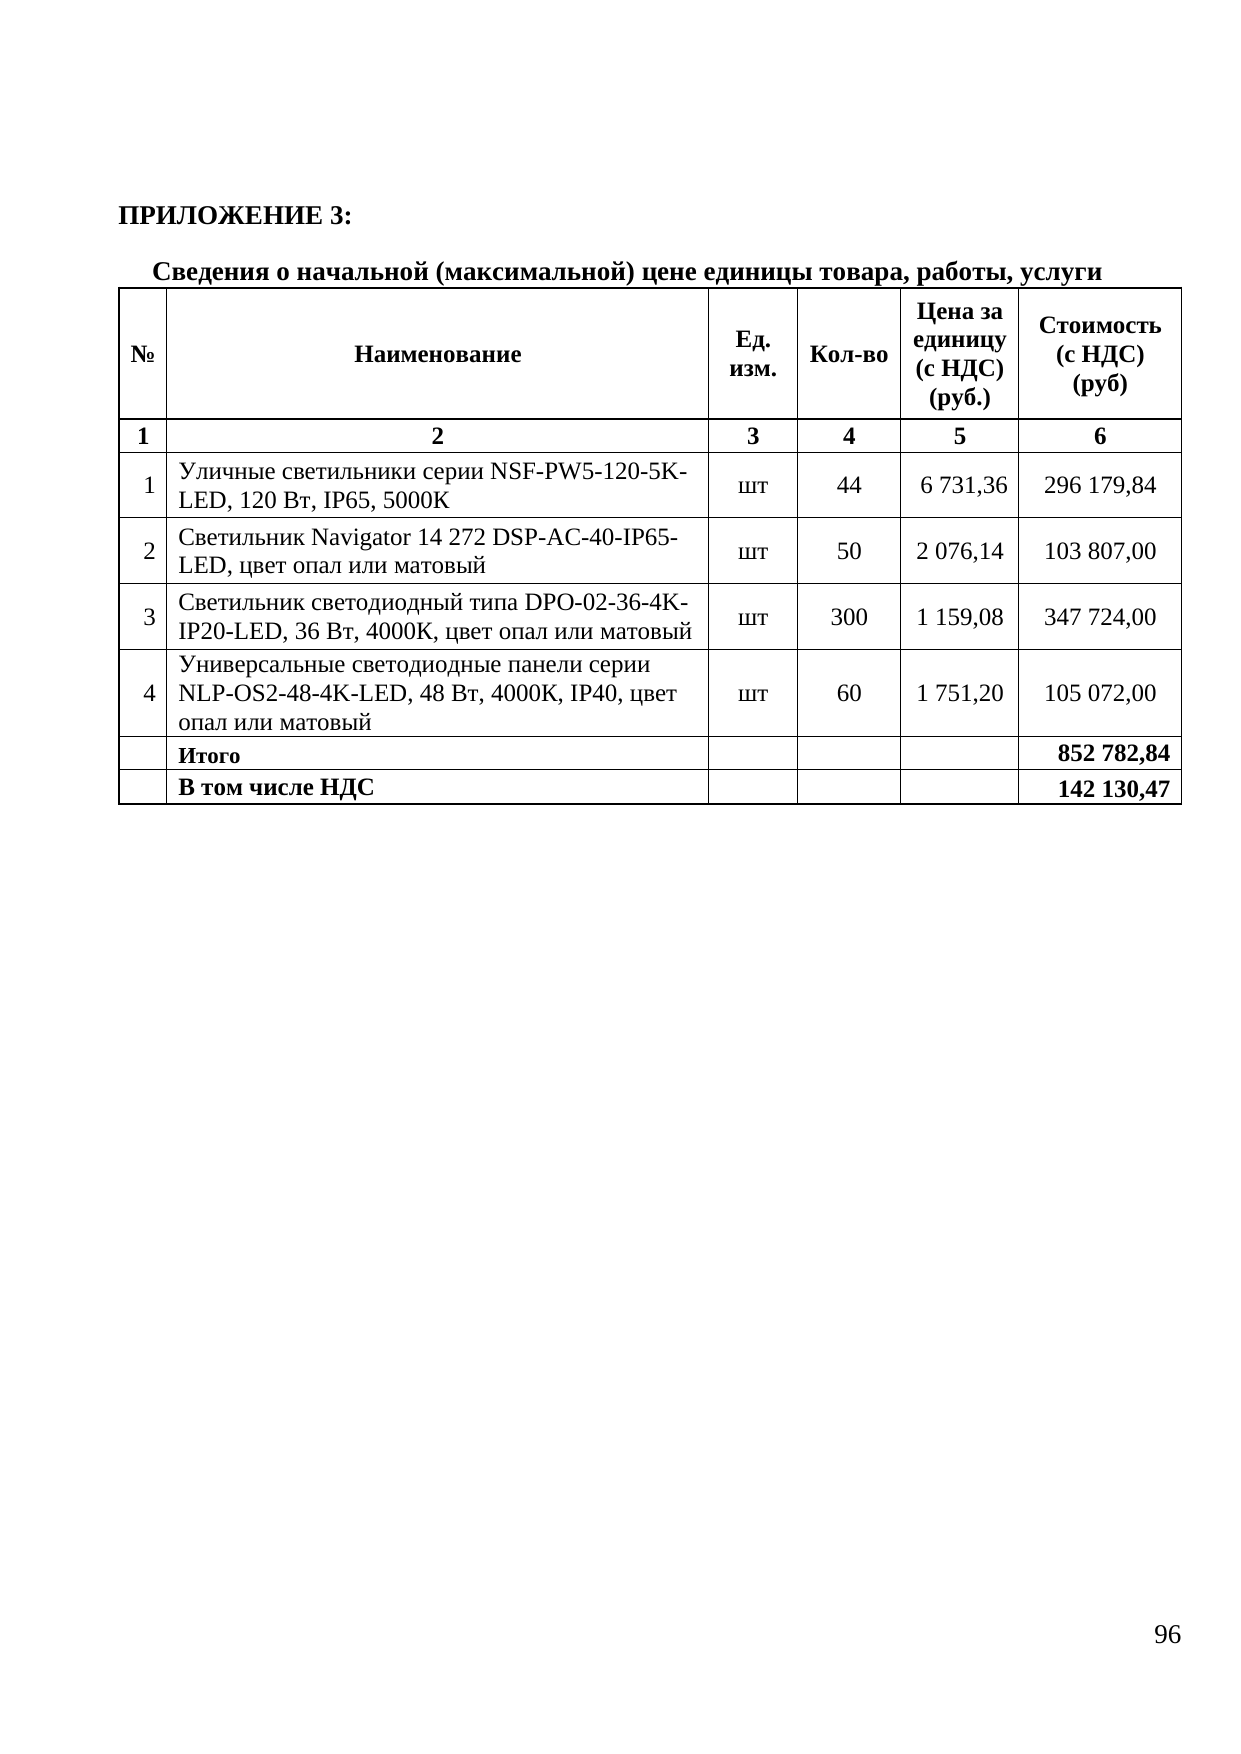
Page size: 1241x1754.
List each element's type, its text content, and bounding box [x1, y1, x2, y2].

table_cell 2 [167, 420, 708, 452]
table_cell 296 179,84 [1019, 453, 1181, 517]
table_cell 4 [120, 650, 166, 736]
table_cell Светильник светодиодный типа DPO-02-36-4K-IP20-LED, 36 Вт, 4000К, цвет опал или матовый [167, 584, 708, 648]
table_cell [709, 770, 797, 803]
text ПРИЛОЖЕНИЕ 3: [118, 199, 1181, 230]
table_cell 5 [901, 420, 1018, 452]
table_header Наименование [167, 289, 708, 418]
table_cell 1 159,08 [901, 584, 1018, 648]
table_header Цена за единицу (с НДС) (руб.) [901, 289, 1018, 418]
table_cell 6 731,36 [901, 453, 1018, 517]
table_cell шт [709, 650, 797, 736]
table_cell 103 807,00 [1019, 518, 1181, 583]
table_header Кол-во [798, 289, 900, 418]
table_cell шт [709, 518, 797, 583]
table_cell 6 [1019, 420, 1181, 452]
table_cell 105 072,00 [1019, 650, 1181, 736]
table_cell 300 [798, 584, 900, 648]
table_cell 1 751,20 [901, 650, 1018, 736]
table_cell 3 [709, 420, 797, 452]
table_cell В том числе НДС [167, 770, 708, 803]
table_cell 2 [120, 518, 166, 583]
table_cell 1 [120, 453, 166, 517]
table_cell 4 [798, 420, 900, 452]
table_header Ед. изм. [709, 289, 797, 418]
table_cell [798, 737, 900, 768]
table_cell [901, 770, 1018, 803]
table_cell Итого [167, 737, 708, 768]
table_header № [120, 289, 166, 418]
table_cell 852 782,84 [1019, 737, 1181, 768]
table_cell 347 724,00 [1019, 584, 1181, 648]
table_cell [120, 737, 166, 768]
table_cell 60 [798, 650, 900, 736]
table_cell Светильник Navigator 14 272 DSP-AC-40-IP65-LED, цвет опал или матовый [167, 518, 708, 583]
table_cell шт [709, 453, 797, 517]
table_cell Уличные светильники серии NSF-PW5-120-5K-LED, 120 Вт, IP65, 5000К [167, 453, 708, 517]
table_cell 44 [798, 453, 900, 517]
table_cell [709, 737, 797, 768]
table_cell [798, 770, 900, 803]
table_cell [901, 737, 1018, 768]
table_cell [120, 770, 166, 803]
table_cell 142 130,47 [1019, 770, 1181, 803]
table_cell 50 [798, 518, 900, 583]
table_cell Универсальные светодиодные панели серии NLP-OS2-48-4K-LED, 48 Вт, 4000К, IP40, цвет опал или матовый [167, 650, 708, 736]
table_cell 1 [120, 420, 166, 452]
table_header Стоимость (с НДС) (руб) [1019, 289, 1181, 418]
table_cell шт [709, 584, 797, 648]
table_cell 2 076,14 [901, 518, 1018, 583]
table_cell 3 [120, 584, 166, 648]
text Сведения о начальной (максимальной) цене единицы товара, работы, услуги [74, 255, 1181, 287]
